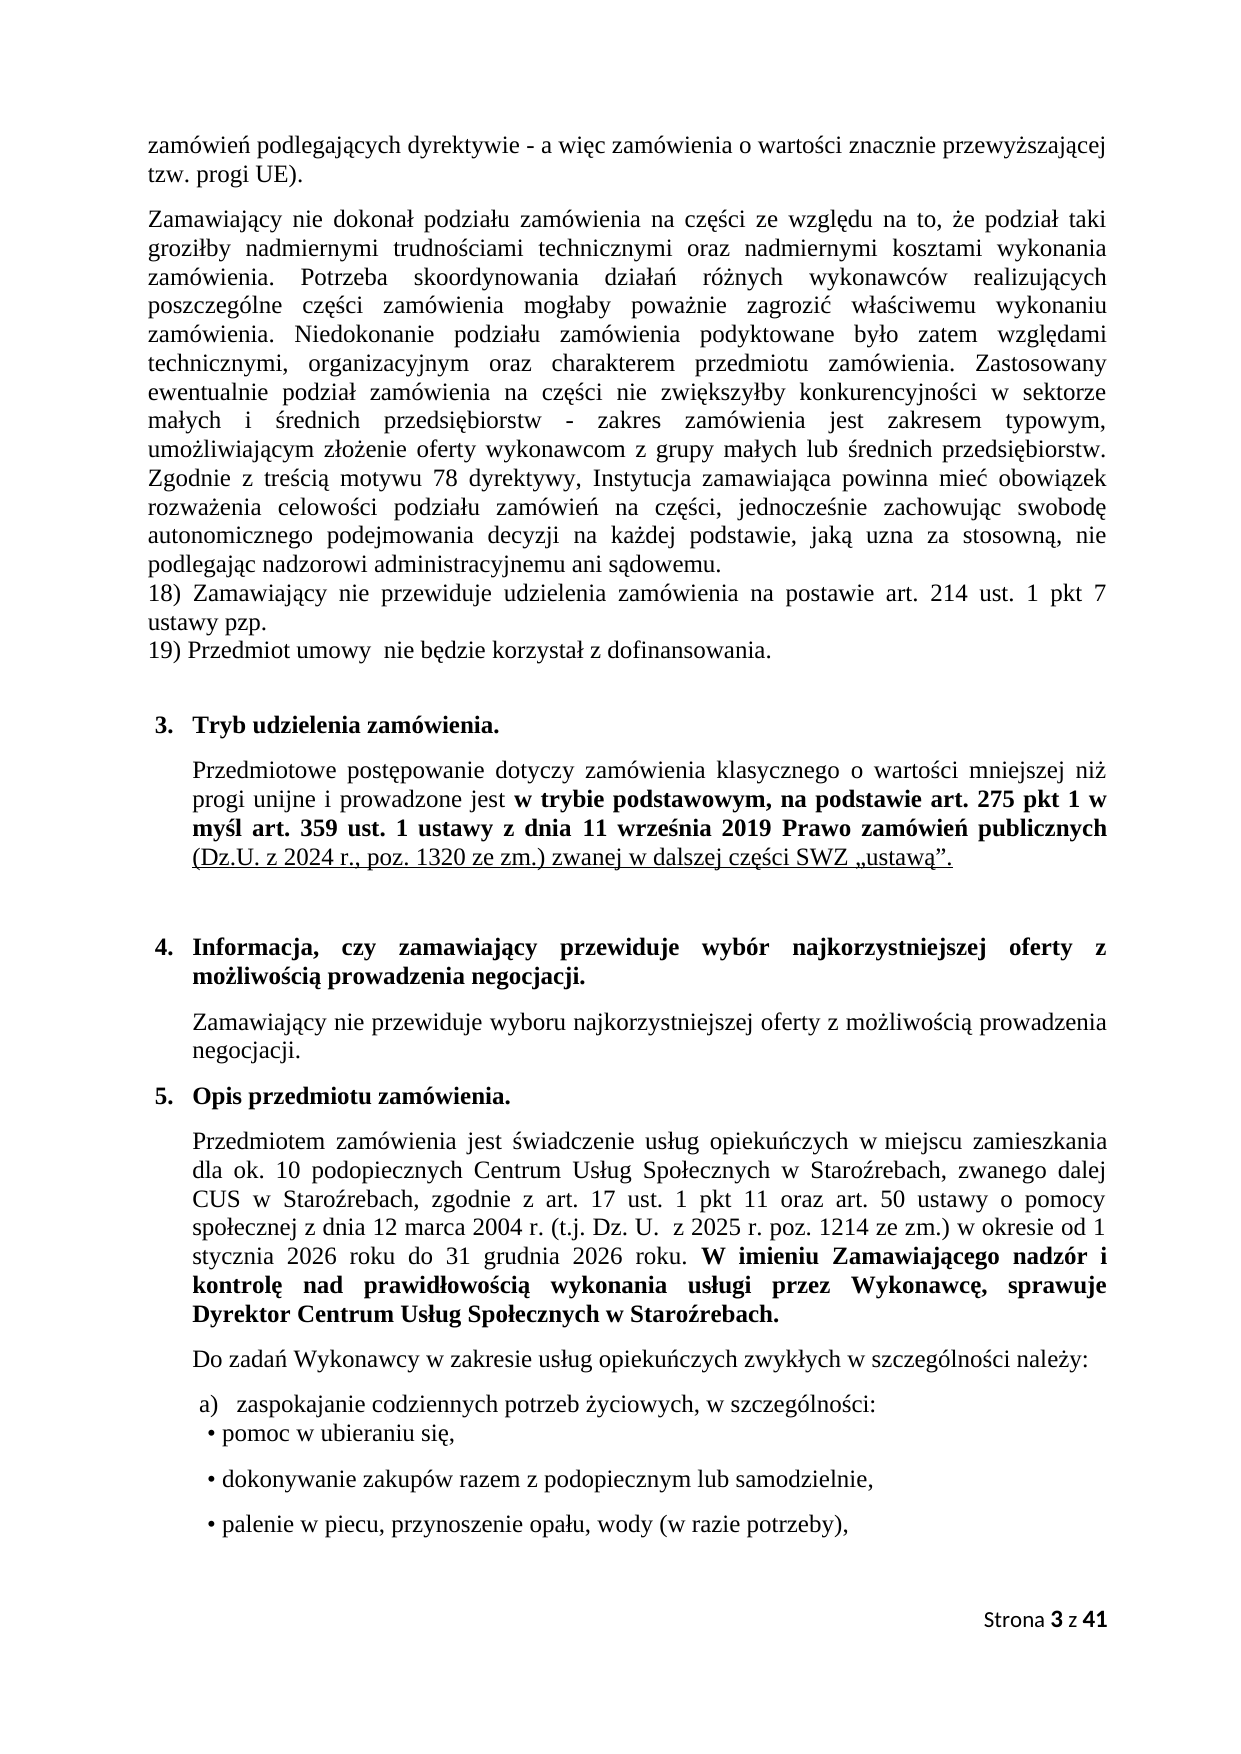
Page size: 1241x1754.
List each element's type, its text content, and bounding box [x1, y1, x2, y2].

text • pomoc w ubieraniu się, [207, 1418, 1107, 1447]
text Przedmiotowe postępowanie dotyczy zamówienia klasycznego o wartości mniejszej niż progi unijne i prowadzone jest w trybie podstawowym, na podstawie art. 275 pkt 1 w myśl art. 359 ust. 1 ustawy z dnia 11 września 2019 Prawo zamówień publicznych (Dz.U. z 2024 r., poz. 1320 ze zm.) zwanej w dalszej części SWZ „ustawą”. [192, 755, 1107, 870]
list Tryb udzielenia zamówienia. [154, 710, 1107, 739]
text • palenie w piecu, przynoszenie opału, wody (w razie potrzeby), [207, 1509, 1107, 1538]
list Opis przedmiotu zamówienia. [154, 1081, 1107, 1109]
list zaspokajanie codziennych potrzeb życiowych, w szczególności: [199, 1389, 1107, 1418]
text 18) Zamawiający nie przewiduje udzielenia zamówienia na postawie art. 214 ust. 1 pkt 7 ustawy pzp. [148, 578, 1107, 635]
text Zamawiający nie dokonał podziału zamówienia na części ze względu na to, że podział taki groziłby nadmiernymi trudnościami technicznymi oraz nadmiernymi kosztami wykonania zamówienia. Potrzeba skoordynowania działań różnych wykonawców realizujących poszczególne części zamówienia mogłaby poważnie zagrozić właściwemu wykonaniu zamówienia. Niedokonanie podziału zamówienia podyktowane było zatem względami technicznymi, organizacyjnym oraz charakterem przedmiotu zamówienia. Zastosowany ewentualnie podział zamówienia na części nie zwiększyłby konkurencyjności w sektorze małych i średnich przedsiębiorstw - zakres zamówienia jest zakresem typowym, umożliwiającym złożenie oferty wykonawcom z grupy małych lub średnich przedsiębiorstw. Zgodnie z treścią motywu 78 dyrektywy, Instytucja zamawiająca powinna mieć obowiązek rozważenia celowości podziału zamówień na części, jednocześnie zachowując swobodę autonomicznego podejmowania decyzji na każdej podstawie, jaką uzna za stosowną, nie podlegając nadzorowi administracyjnemu ani sądowemu. [148, 204, 1107, 578]
text Do zadań Wykonawcy w zakresie usług opiekuńczych zwykłych w szczególności należy: [192, 1344, 1107, 1373]
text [148, 130, 1107, 187]
text Przedmiotem zamówienia jest świadczenie usług opiekuńczych w miejscu zamieszkania dla ok. 10 podopiecznych Centrum Usług Społecznych w Staroźrebach, zwanego dalej CUS w Staroźrebach, zgodnie z art. 17 ust. 1 pkt 11 oraz art. 50 ustawy o pomocy społecznej z dnia 12 marca 2004 r. (t.j. Dz. U. z 2025 r. poz. 1214 ze zm.) w okresie od 1 stycznia 2026 roku do 31 grudnia 2026 roku. W imieniu Zamawiającego nadzór i kontrolę nad prawidłowością wykonania usługi przez Wykonawcę, sprawuje Dyrektor Centrum Usług Społecznych w Staroźrebach. [192, 1126, 1107, 1327]
text Zamawiający nie przewiduje wyboru najkorzystniejszej oferty z możliwością prowadzenia negocjacji. [192, 1007, 1107, 1064]
text • dokonywanie zakupów razem z podopiecznym lub samodzielnie, [207, 1464, 1107, 1492]
text 19) Przedmiot umowy nie będzie korzystał z dofinansowania. [148, 635, 1107, 664]
list Informacja, czy zamawiający przewiduje wybór najkorzystniejszej oferty z możliwością prowadzenia negocjacji. [154, 932, 1107, 990]
